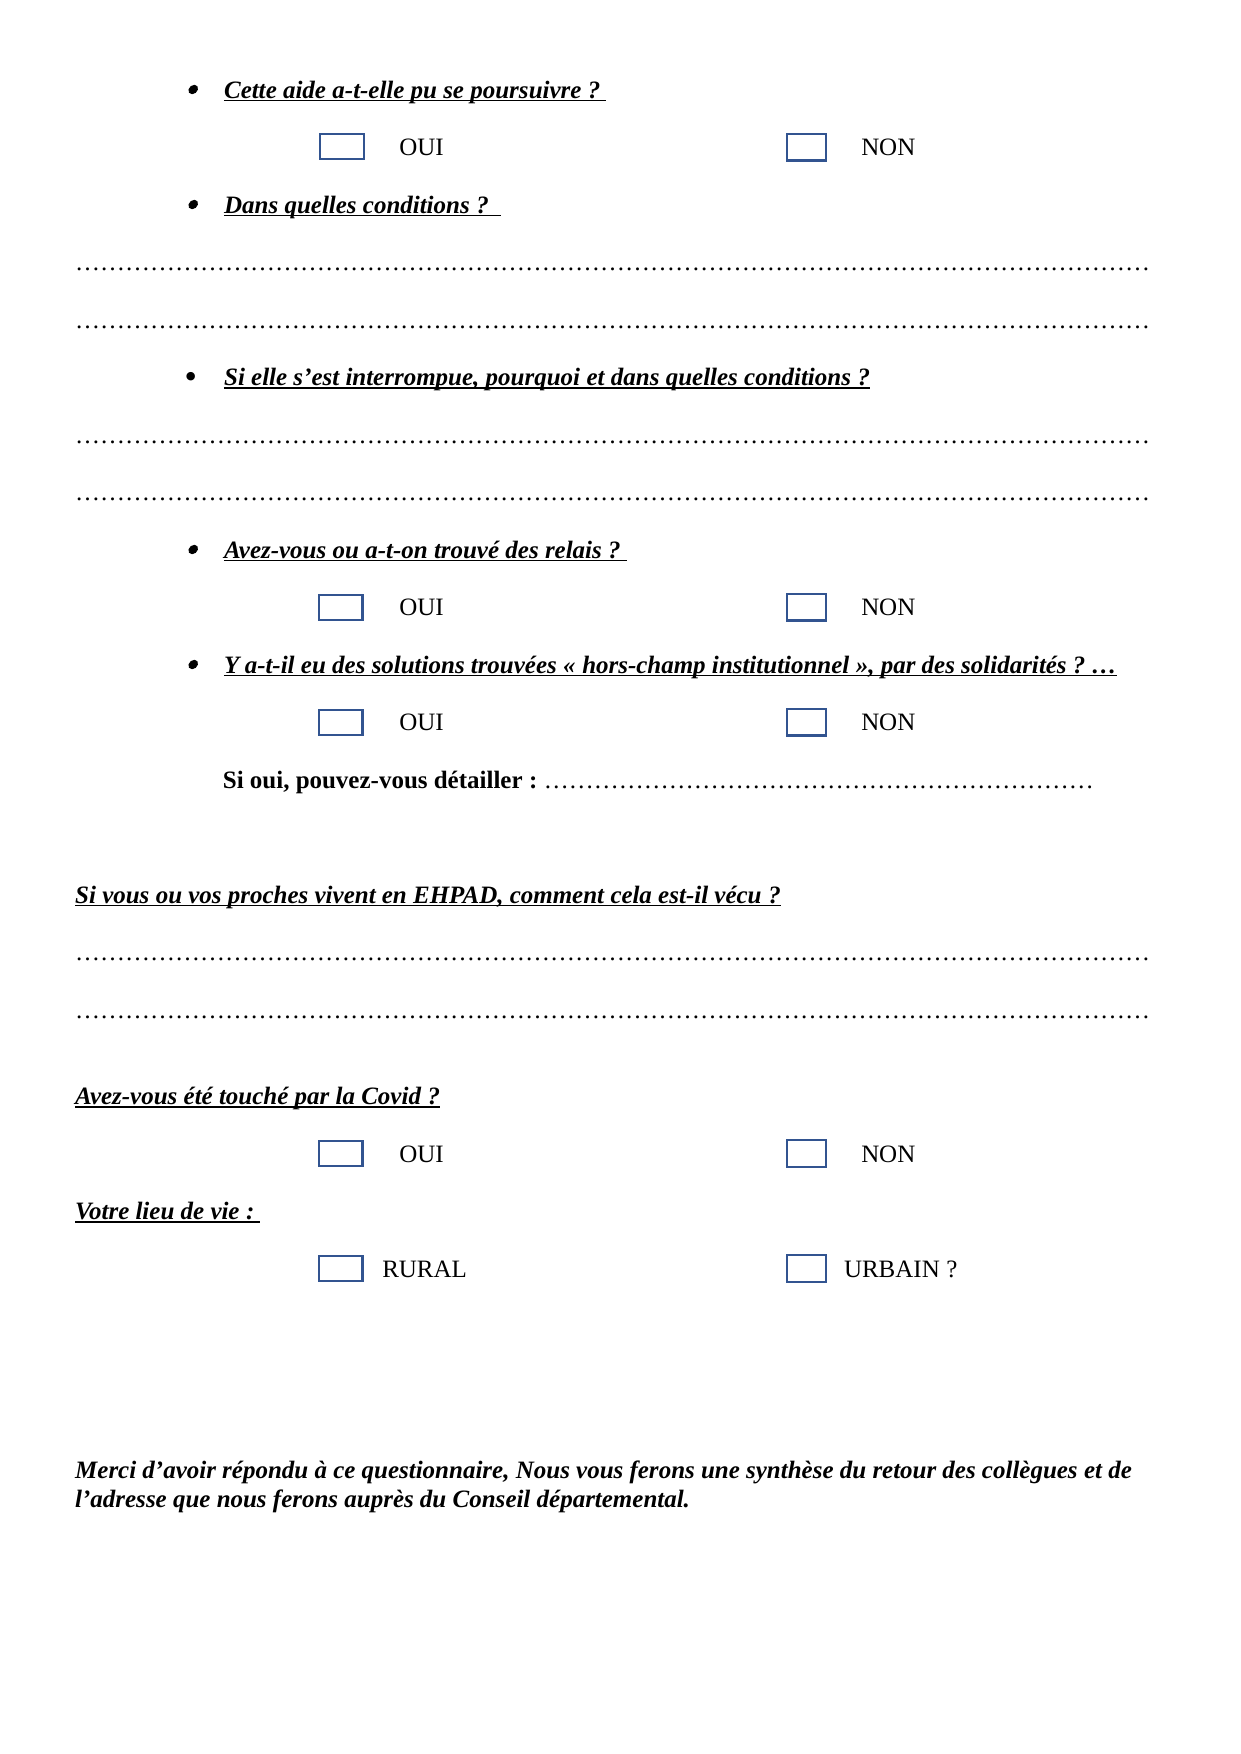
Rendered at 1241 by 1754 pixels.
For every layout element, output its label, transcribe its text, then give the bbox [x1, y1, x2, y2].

text OUI NON [75, 592, 1165, 621]
text Si vous ou vos proches vivent en EHPAD, comment cela est-il vécu ? …………………………………………………………………………………………………………………………………………………………………………………………………………………………………… [75, 880, 1165, 1024]
list Si elle s’est interrompue, pourquoi et dans quelles conditions ? [186, 362, 1165, 391]
text OUI NON [75, 132, 1165, 161]
text …………………………………………………………………………………………………………………………………………………………………………………………………………………………………… [75, 420, 1165, 506]
text Votre lieu de vie : [75, 1196, 1165, 1225]
list Cette aide a-t-elle pu se poursuivre ? [186, 75, 1165, 104]
text RURAL URBAIN ? [827, 1254, 1165, 1282]
text Avez-vous été touché par la Covid ? [75, 1081, 1165, 1139]
text RURAL URBAIN ? [75, 1254, 786, 1282]
list Avez-vous ou a-t-on trouvé des relais ? [186, 535, 1165, 564]
text Si oui, pouvez-vous détailler : ………………………………………………………… [223, 765, 1165, 794]
text …………………………………………………………………………………………………………………………………………………………………………………………………………………………………… [75, 247, 1165, 334]
text Merci d’avoir répondu à ce questionnaire, Nous vous ferons une synthèse du retour des collègues et de l’adresse que nous ferons auprès du Conseil départemental. [75, 1455, 1165, 1541]
text OUI NON [827, 1139, 1165, 1167]
list Dans quelles conditions ? [186, 190, 1165, 219]
text OUI NON [75, 707, 1165, 736]
list Y a-t-il eu des solutions trouvées « hors-champ institutionnel », par des solidarités ? … [186, 650, 1165, 707]
text OUI NON [75, 1139, 786, 1167]
